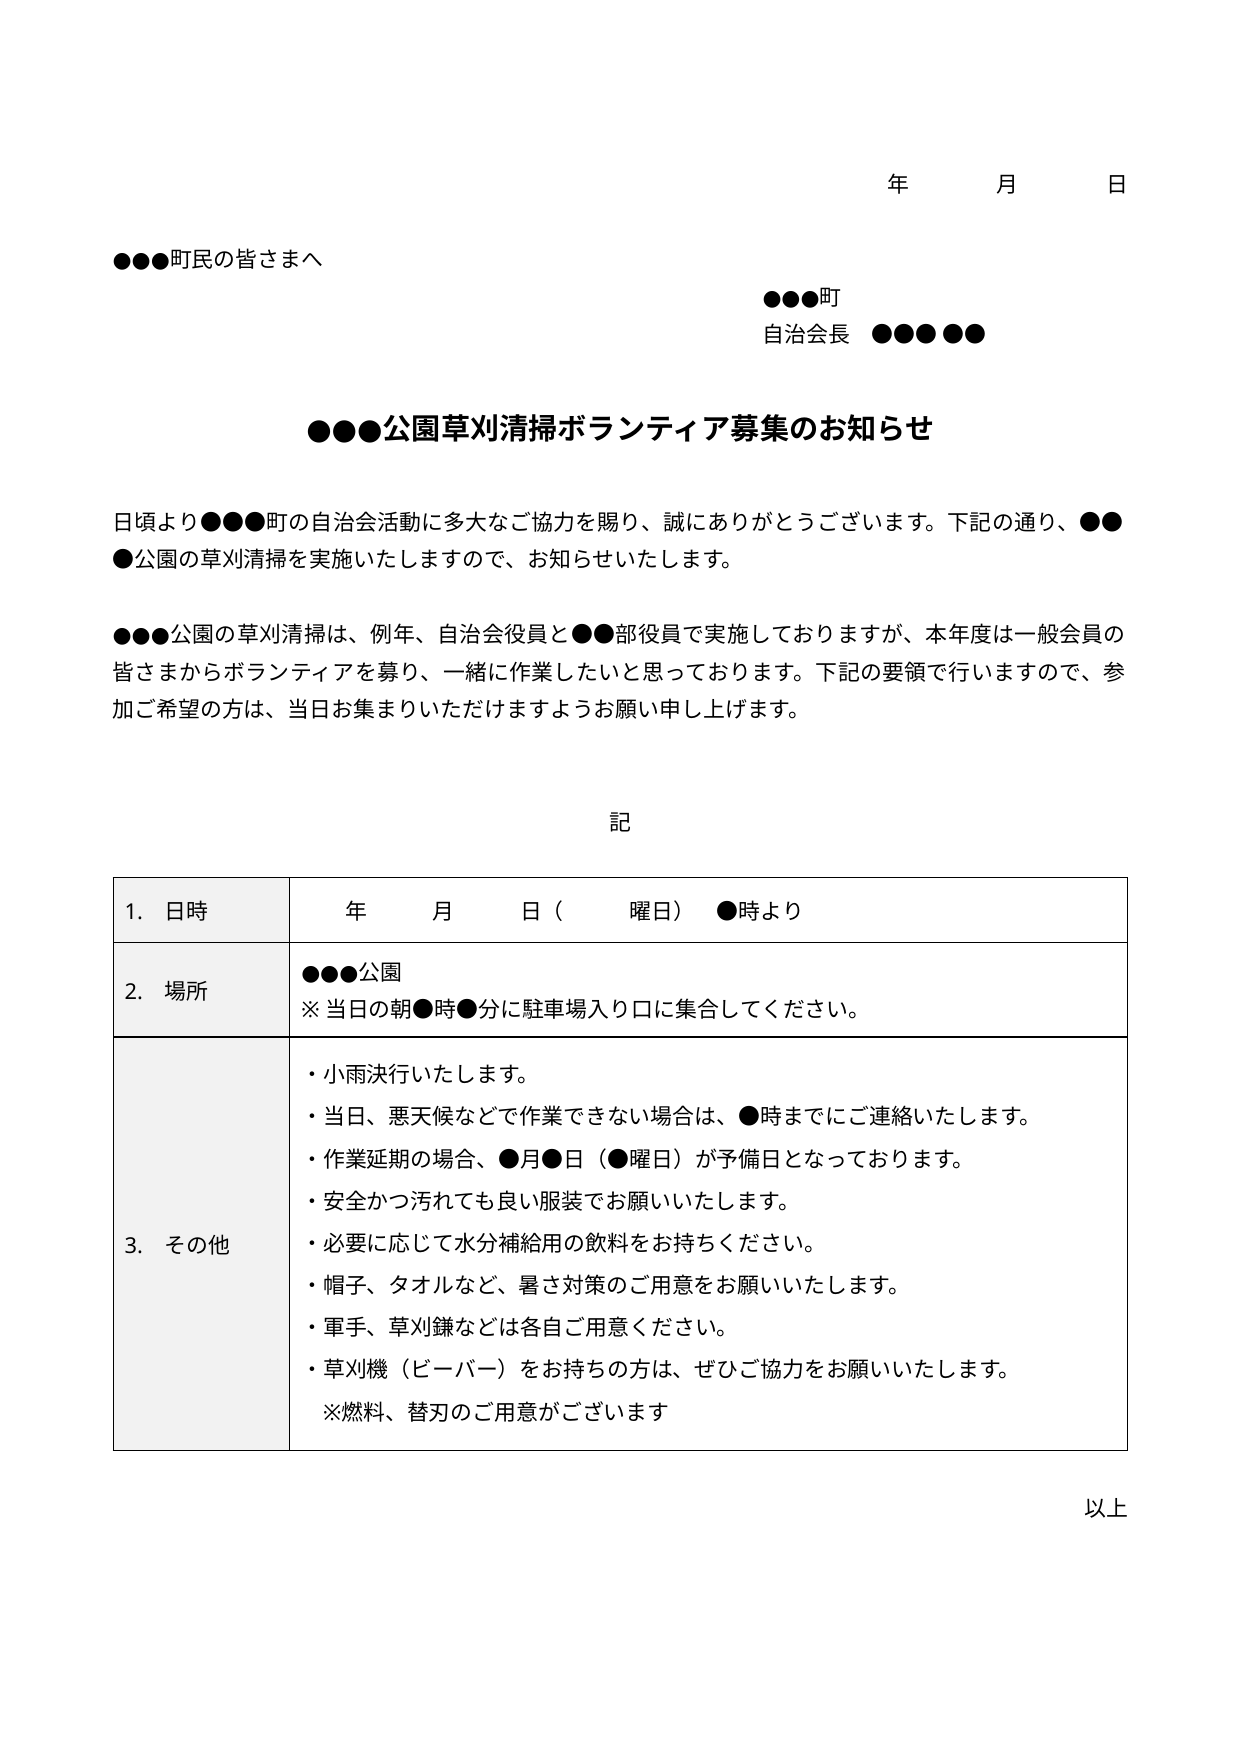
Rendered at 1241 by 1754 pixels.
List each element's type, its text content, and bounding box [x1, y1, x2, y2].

table_cell 3. その他 [114, 1038, 289, 1450]
table_header 年 月 日（ 曜日） ●時より [290, 878, 1127, 942]
text ●●●公園の草刈清掃は、例年、自治会役員と●●部役員で実施しておりますが、本年度は一般会員の皆さまからボランティアを募り、一緒に作業したいと思っております。下記の要領で行いますので、参加ご希望の方は、当日お集まりいただけますようお願い申し上げます。 [112, 614, 1128, 727]
table_cell ●●●公園 ※ 当日の朝●時●分に駐車場入り口に集合してください。 [290, 943, 1127, 1036]
text 自治会長 ●●● ●● [112, 314, 1128, 352]
subtitle 記 [112, 802, 1128, 839]
table_cell ・小雨決行いたします。 ・当日、悪天候などで作業できない場合は、●時までにご連絡いたします。 ・作業延期の場合、●月●日（●曜日）が予備日となっております。 ・安全かつ汚れても良い服装でお願いいたします。 ・必要に応じて水分補給用の飲料をお持ちください。 ・帽子、タオルなど、暑さ対策のご用意をお願いいたします。 ・軍手、草刈鎌などは各自ご用意ください。 ・草刈機（ビーバー）をお持ちの方は、ぜひご協力をお願いいたします。 ※燃料、替刃のご用意がございます [290, 1038, 1127, 1450]
table_cell 2. 場所 [114, 943, 289, 1036]
text ●●●町民の皆さまへ [112, 239, 1128, 277]
text ●●●町 [112, 277, 1128, 314]
table_header 1. 日時 [114, 878, 289, 942]
text 以上 [112, 1488, 1128, 1526]
text 年 月 日 [112, 164, 1128, 202]
text 日頃より●●●町の自治会活動に多大なご協力を賜り、誠にありがとうございます。下記の通り、●●●公園の草刈清掃を実施いたしますので、お知らせいたします。 [112, 502, 1128, 577]
text ●●●公園草刈清掃ボランティア募集のお知らせ [112, 389, 1128, 464]
